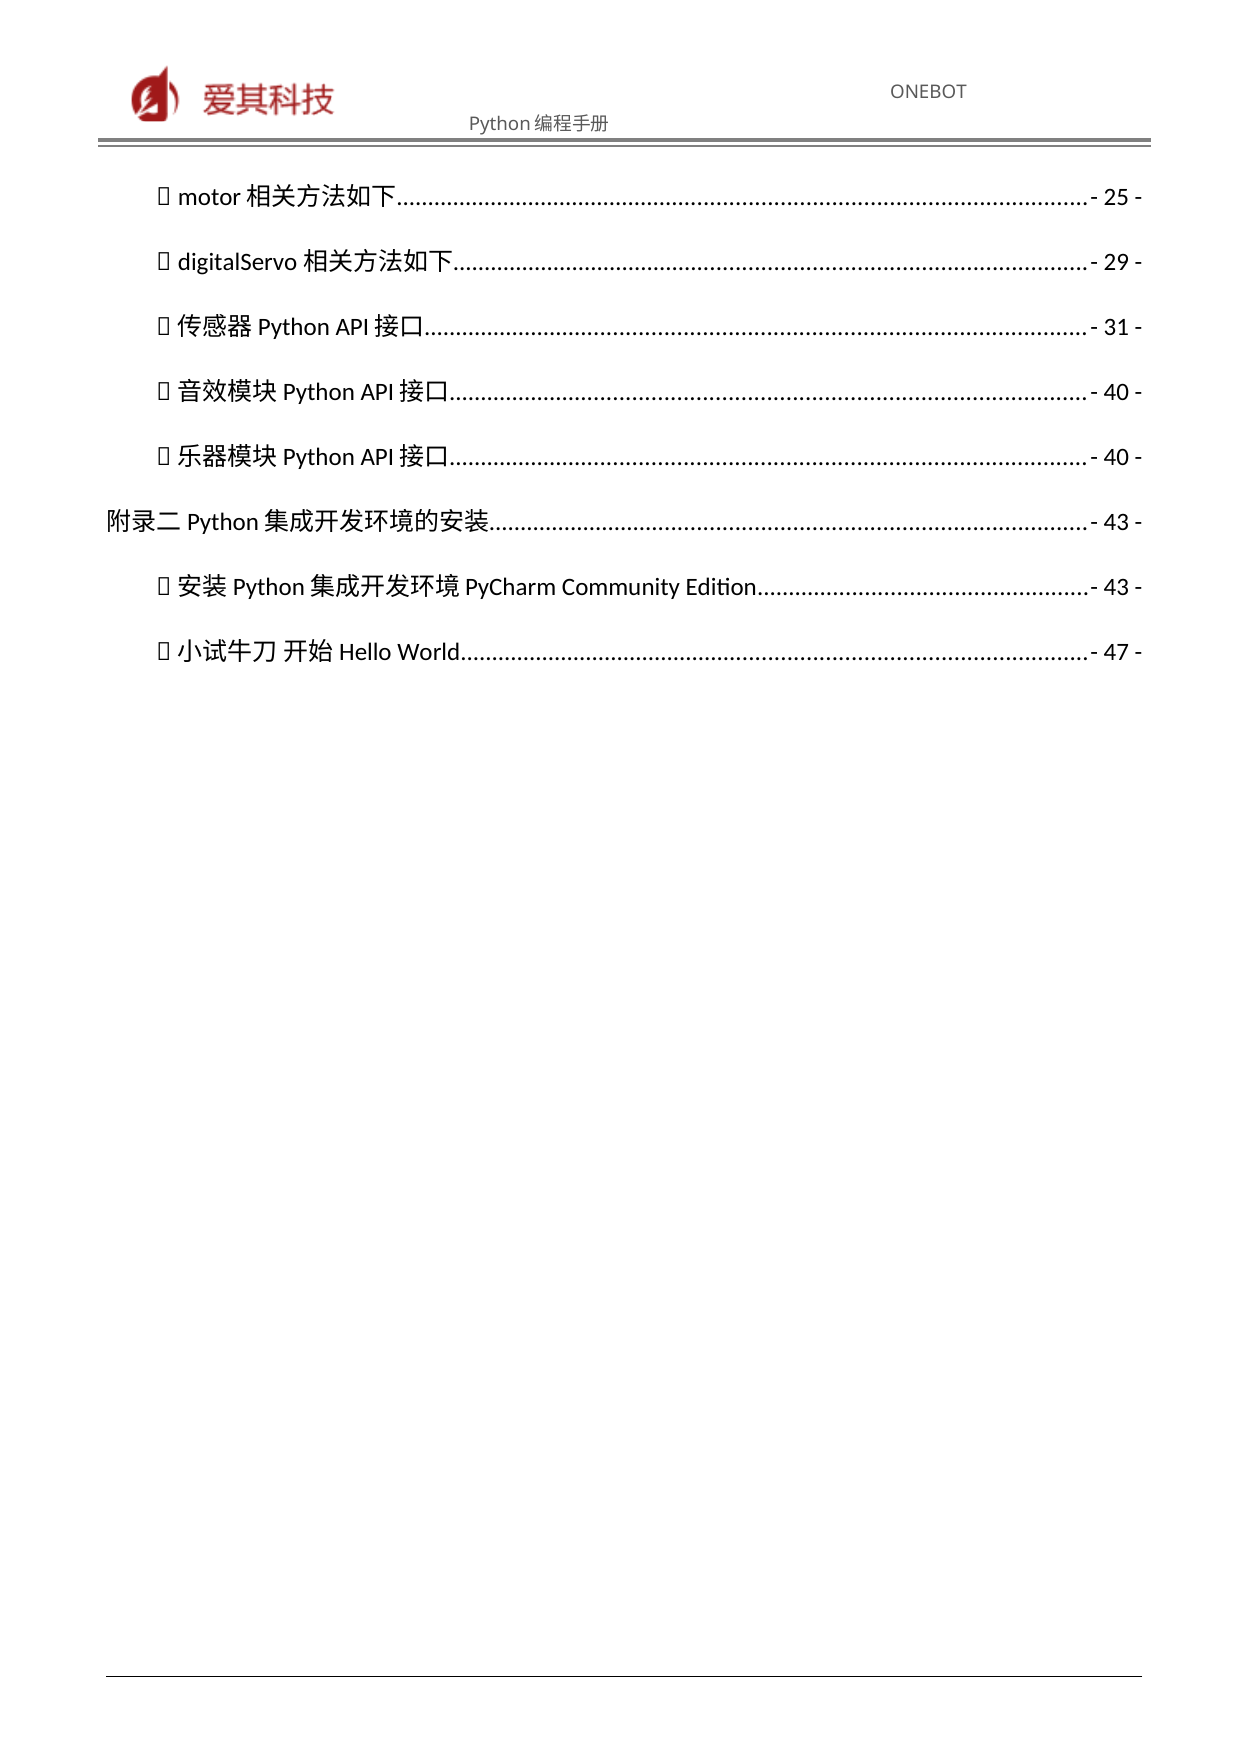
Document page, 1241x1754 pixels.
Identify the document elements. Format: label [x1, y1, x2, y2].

picture [110, 67, 339, 125]
